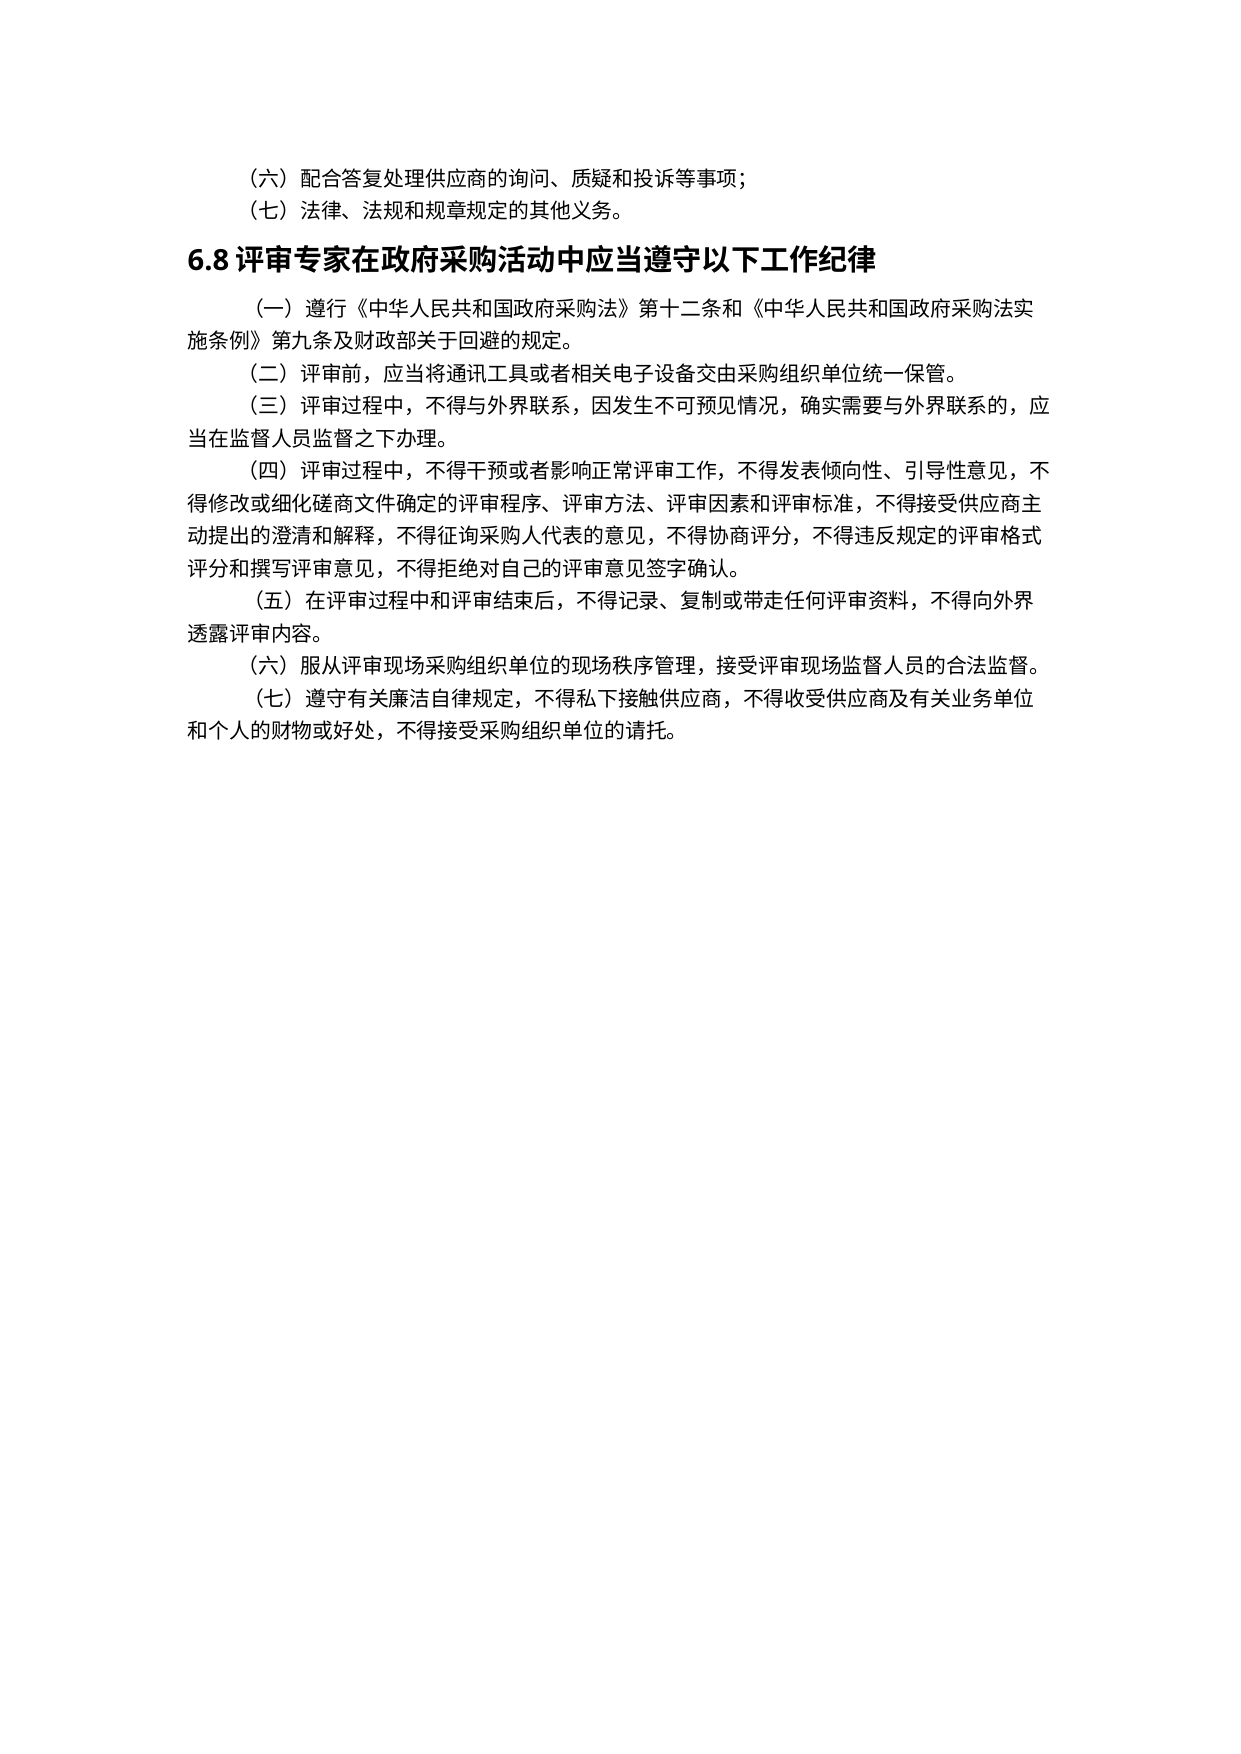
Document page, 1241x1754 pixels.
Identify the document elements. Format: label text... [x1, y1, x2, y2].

text （七）遵守有关廉洁自律规定，不得私下接触供应商，不得收受供应商及有关业务单位和个人的财物或好处，不得接受采购组织单位的请托。 [187, 682, 1053, 747]
text （六）配合答复处理供应商的询问、质疑和投诉等事项； [187, 162, 1053, 194]
text （七）法律、法规和规章规定的其他义务。 [187, 194, 1053, 227]
text （一）遵行《中华人民共和国政府采购法》第十二条和《中华人民共和国政府采购法实施条例》第九条及财政部关于回避的规定。 [187, 292, 1053, 357]
text 6.8评审专家在政府采购活动中应当遵守以下工作纪律 [187, 227, 1053, 292]
text （六）服从评审现场采购组织单位的现场秩序管理，接受评审现场监督人员的合法监督。 [187, 649, 1053, 682]
text （二）评审前，应当将通讯工具或者相关电子设备交由采购组织单位统一保管。 [187, 357, 1053, 389]
text （五）在评审过程中和评审结束后，不得记录、复制或带走任何评审资料，不得向外界透露评审内容。 [187, 584, 1053, 649]
text （三）评审过程中，不得与外界联系，因发生不可预见情况，确实需要与外界联系的，应当在监督人员监督之下办理。 [187, 389, 1053, 454]
text （四）评审过程中，不得干预或者影响正常评审工作，不得发表倾向性、引导性意见，不得修改或细化磋商文件确定的评审程序、评审方法、评审因素和评审标准，不得接受供应商主动提出的澄清和解释，不得征询采购人代表的意见，不得协商评分，不得违反规定的评审格式评分和撰写评审意见，不得拒绝对自己的评审意见签字确认。 [187, 454, 1053, 584]
